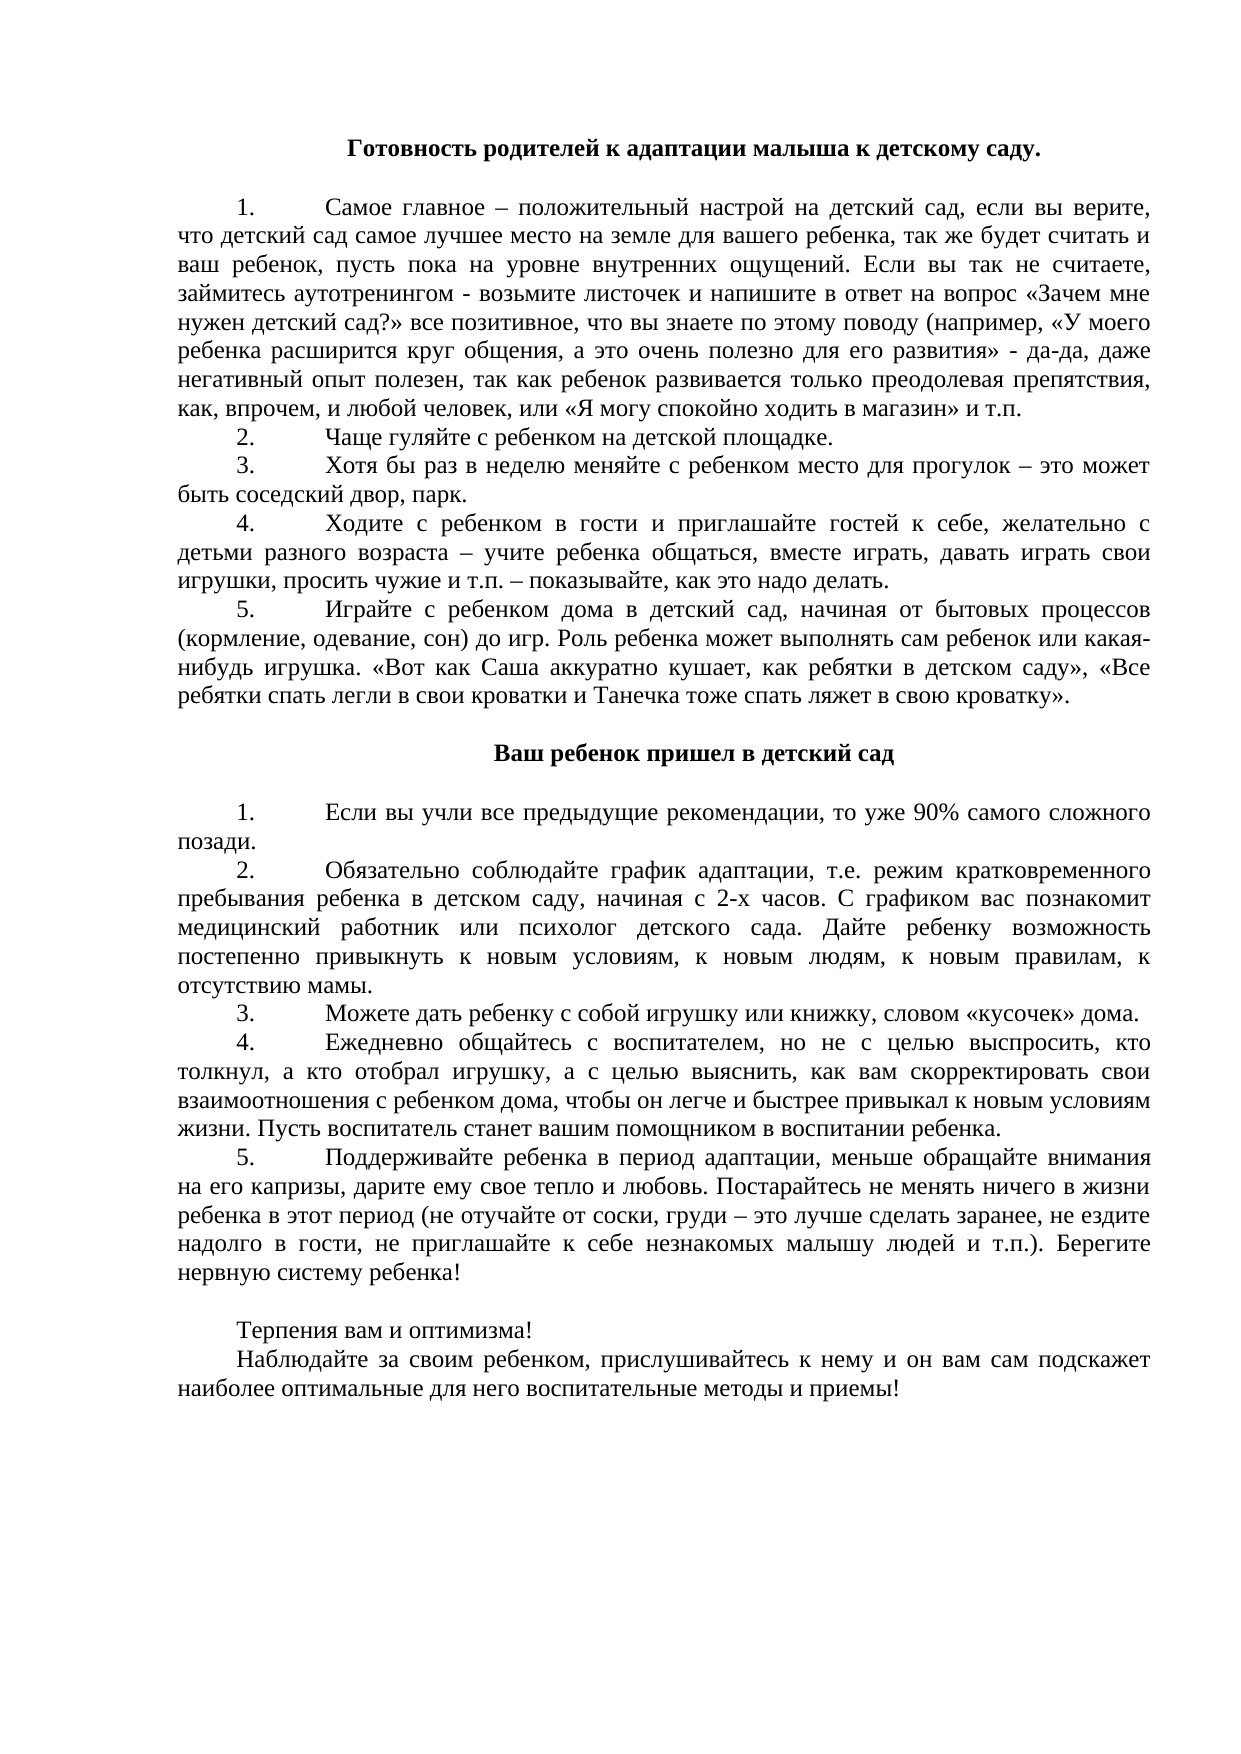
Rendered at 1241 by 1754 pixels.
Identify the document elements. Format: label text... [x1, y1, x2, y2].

list Чаще гуляйте с ребенком на детской площадке. [177, 422, 1152, 451]
text Готовность родителей к адаптации малыша к детскому саду. [177, 133, 1152, 162]
text Ваш ребенок пришел в детский сад [177, 738, 1152, 767]
list Самое главное – положительный настрой на детский сад, если вы верите, что детский сад самое лучшее место на земле для вашего ребенка, так же будет считать и ваш ребенок, пусть пока на уровне внутренних ощущений. Если вы так не считаете, займитесь аутотренингом - возьмите листочек и напишите в ответ на вопрос «Зачем мне нужен детский сад?» все позитивное, что вы знаете по этому поводу (например, «У моего ребенка расширится круг общения, а это очень полезно для его развития» - да-да, даже негативный опыт полезен, так как ребенок развивается только преодолевая препятствия, как, впрочем, и любой человек, или «Я могу спокойно ходить в магазин» и т.п. [177, 192, 1152, 422]
list Обязательно соблюдайте график адаптации, т.е. режим кратковременного пребывания ребенка в детском саду, начиная с 2-х часов. С графиком вас познакомит медицинский работник или психолог детского сада. Дайте ребенку возможность постепенно привыкнуть к новым условиям, к новым людям, к новым правилам, к отсутствию мамы. [177, 855, 1152, 998]
list Хотя бы раз в неделю меняйте с ребенком место для прогулок – это может быть соседский двор, парк. [177, 451, 1152, 508]
list Ежедневно общайтесь с воспитателем, но не с целью выспросить, кто толкнул, а кто отобрал игрушку, а с целью выяснить, как вам скорректировать свои взаимоотношения с ребенком дома, чтобы он легче и быстрее привыкал к новым условиям жизни. Пусть воспитатель станет вашим помощником в воспитании ребенка. [177, 1027, 1152, 1142]
list Можете дать ребенку с собой игрушку или книжку, словом «кусочек» дома. [177, 998, 1152, 1027]
list Играйте с ребенком дома в детский сад, начиная от бытовых процессов (кормление, одевание, сон) до игр. Роль ребенка может выполнять сам ребенок или какая-нибудь игрушка. «Вот как Саша аккуратно кушает, как ребятки в детском саду», «Все ребятки спать легли в свои кроватки и Танечка тоже спать ляжет в свою кроватку». [177, 594, 1152, 709]
text Терпения вам и оптимизма! [177, 1315, 1152, 1344]
list Если вы учли все предыдущие рекомендации, то уже 90% самого сложного позади. [177, 797, 1152, 855]
list Ходите с ребенком в гости и приглашайте гостей к себе, желательно с детьми разного возраста – учите ребенка общаться, вместе играть, давать играть свои игрушки, просить чужие и т.п. – показывайте, как это надо делать. [177, 508, 1152, 594]
list Поддерживайте ребенка в период адаптации, меньше обращайте внимания на его капризы, дарите ему свое тепло и любовь. Постарайтесь не менять ничего в жизни ребенка в этот период (не отучайте от соски, груди – это лучше сделать заранее, не ездите надолго в гости, не приглашайте к себе незнакомых малышу людей и т.п.). Берегите нервную систему ребенка! [177, 1142, 1152, 1286]
text Наблюдайте за своим ребенком, прислушивайтесь к нему и он вам сам подскажет наиболее оптимальные для него воспитательные методы и приемы! [177, 1344, 1152, 1401]
